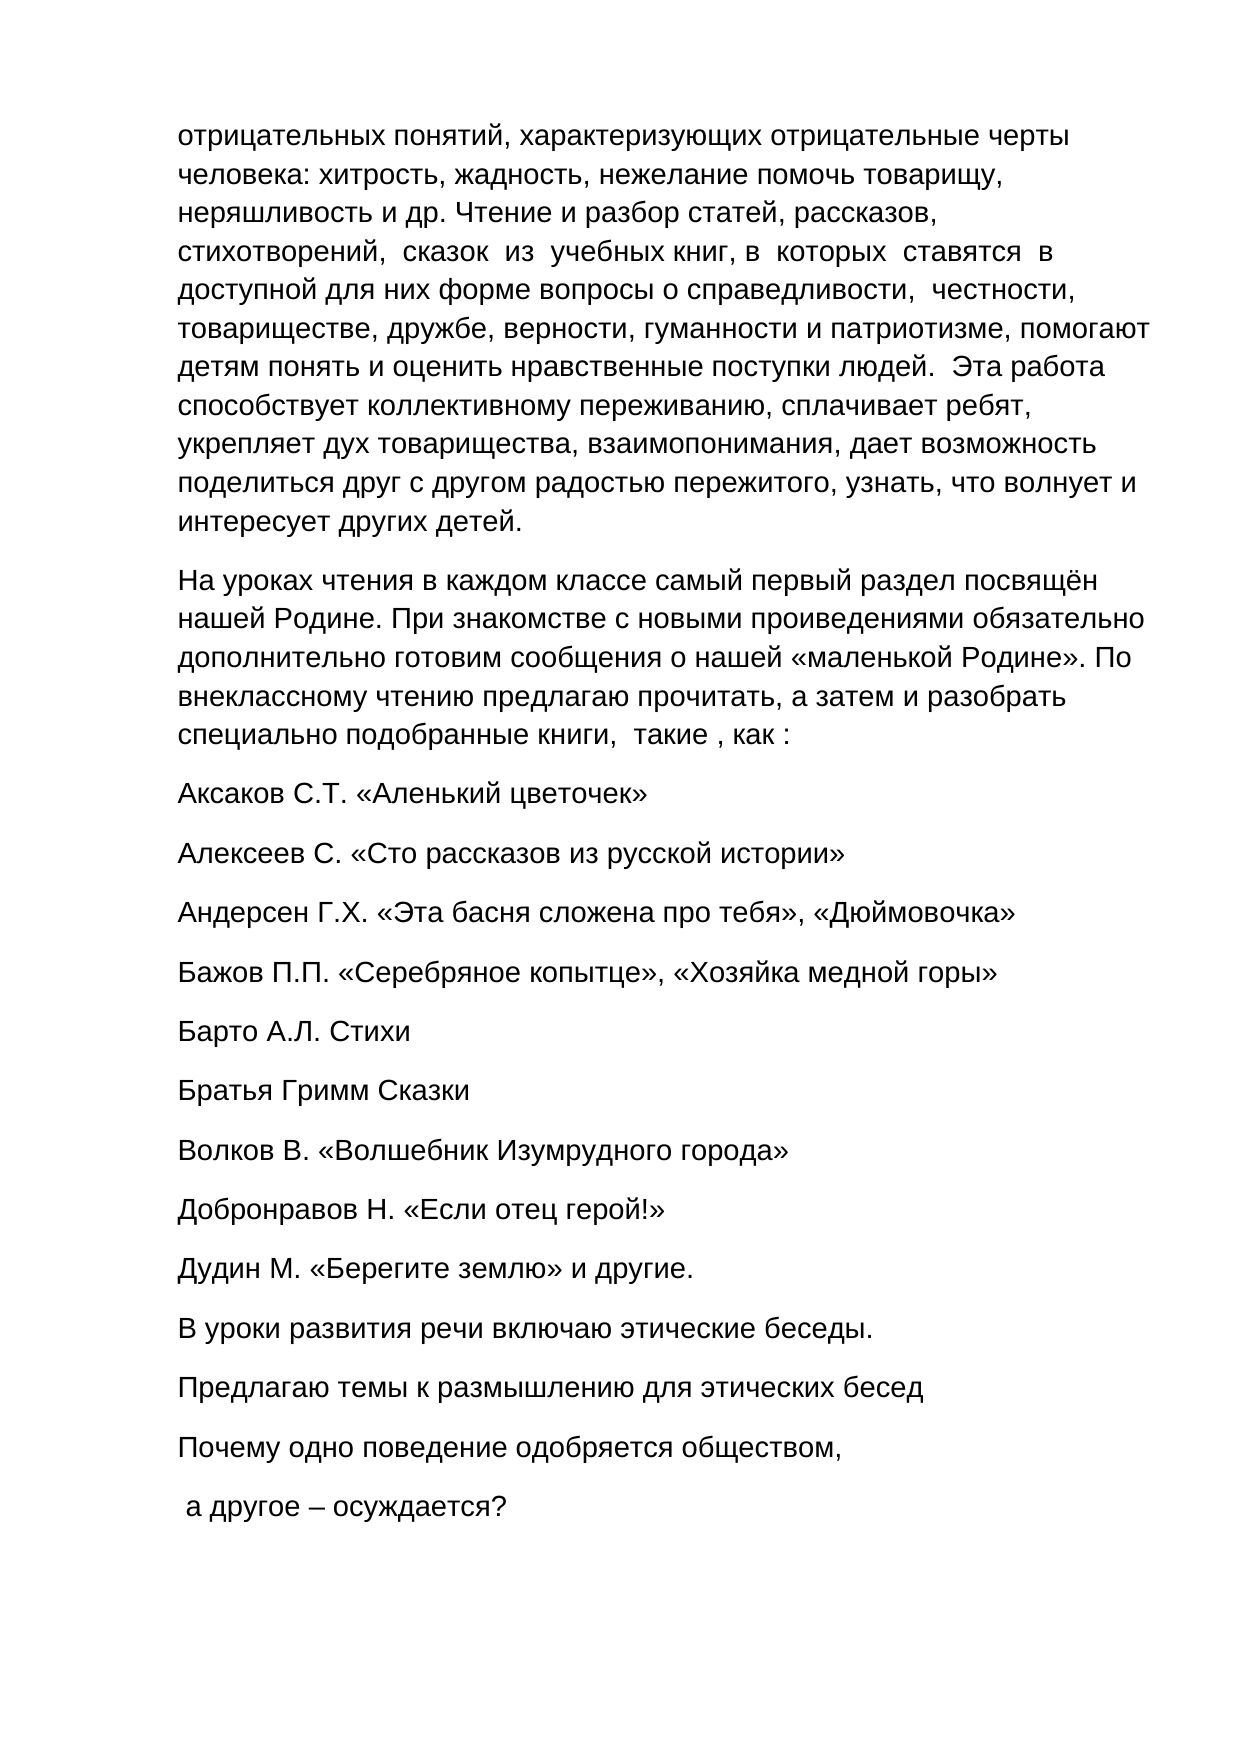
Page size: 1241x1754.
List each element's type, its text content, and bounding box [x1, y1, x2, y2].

text Почему одно поведение одобряется обществом, [177, 1429, 1152, 1463]
text Волков В. «Волшебник Изумрудного города» [177, 1133, 1152, 1166]
text Барто А.Л. Стихи [177, 1014, 1152, 1047]
text Бажов П.П. «Серебряное копытце», «Хозяйка медной горы» [177, 954, 1152, 988]
text Алексеев С. «Сто рассказов из русской истории» [177, 836, 1152, 869]
text Дудин М. «Берегите землю» и другие. [177, 1251, 1152, 1285]
text Аксаков С.Т. «Аленький цветочек» [177, 776, 1152, 810]
text В уроки развития речи включаю этические беседы. [177, 1311, 1152, 1344]
text Добронравов Н. «Если отец герой!» [177, 1192, 1152, 1226]
text а другое – осуждается? [177, 1489, 1152, 1522]
text На уроках чтения в каждом классе самый первый раздел посвящён нашей Родине. При знакомстве с новыми проиведениями обязательно дополнительно готовим сообщения о нашей «маленькой Родине». По внеклассному чтению предлагаю прочитать, а затем и разобрать специально подобранные книги, такие , как : [177, 563, 1152, 751]
text Предлагаю темы к размышлению для этических бесед [177, 1370, 1152, 1404]
text Андерсен Г.Х. «Эта басня сложена про тебя», «Дюймовочка» [177, 895, 1152, 929]
text Братья Гримм Сказки [177, 1073, 1152, 1107]
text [177, 118, 1152, 537]
